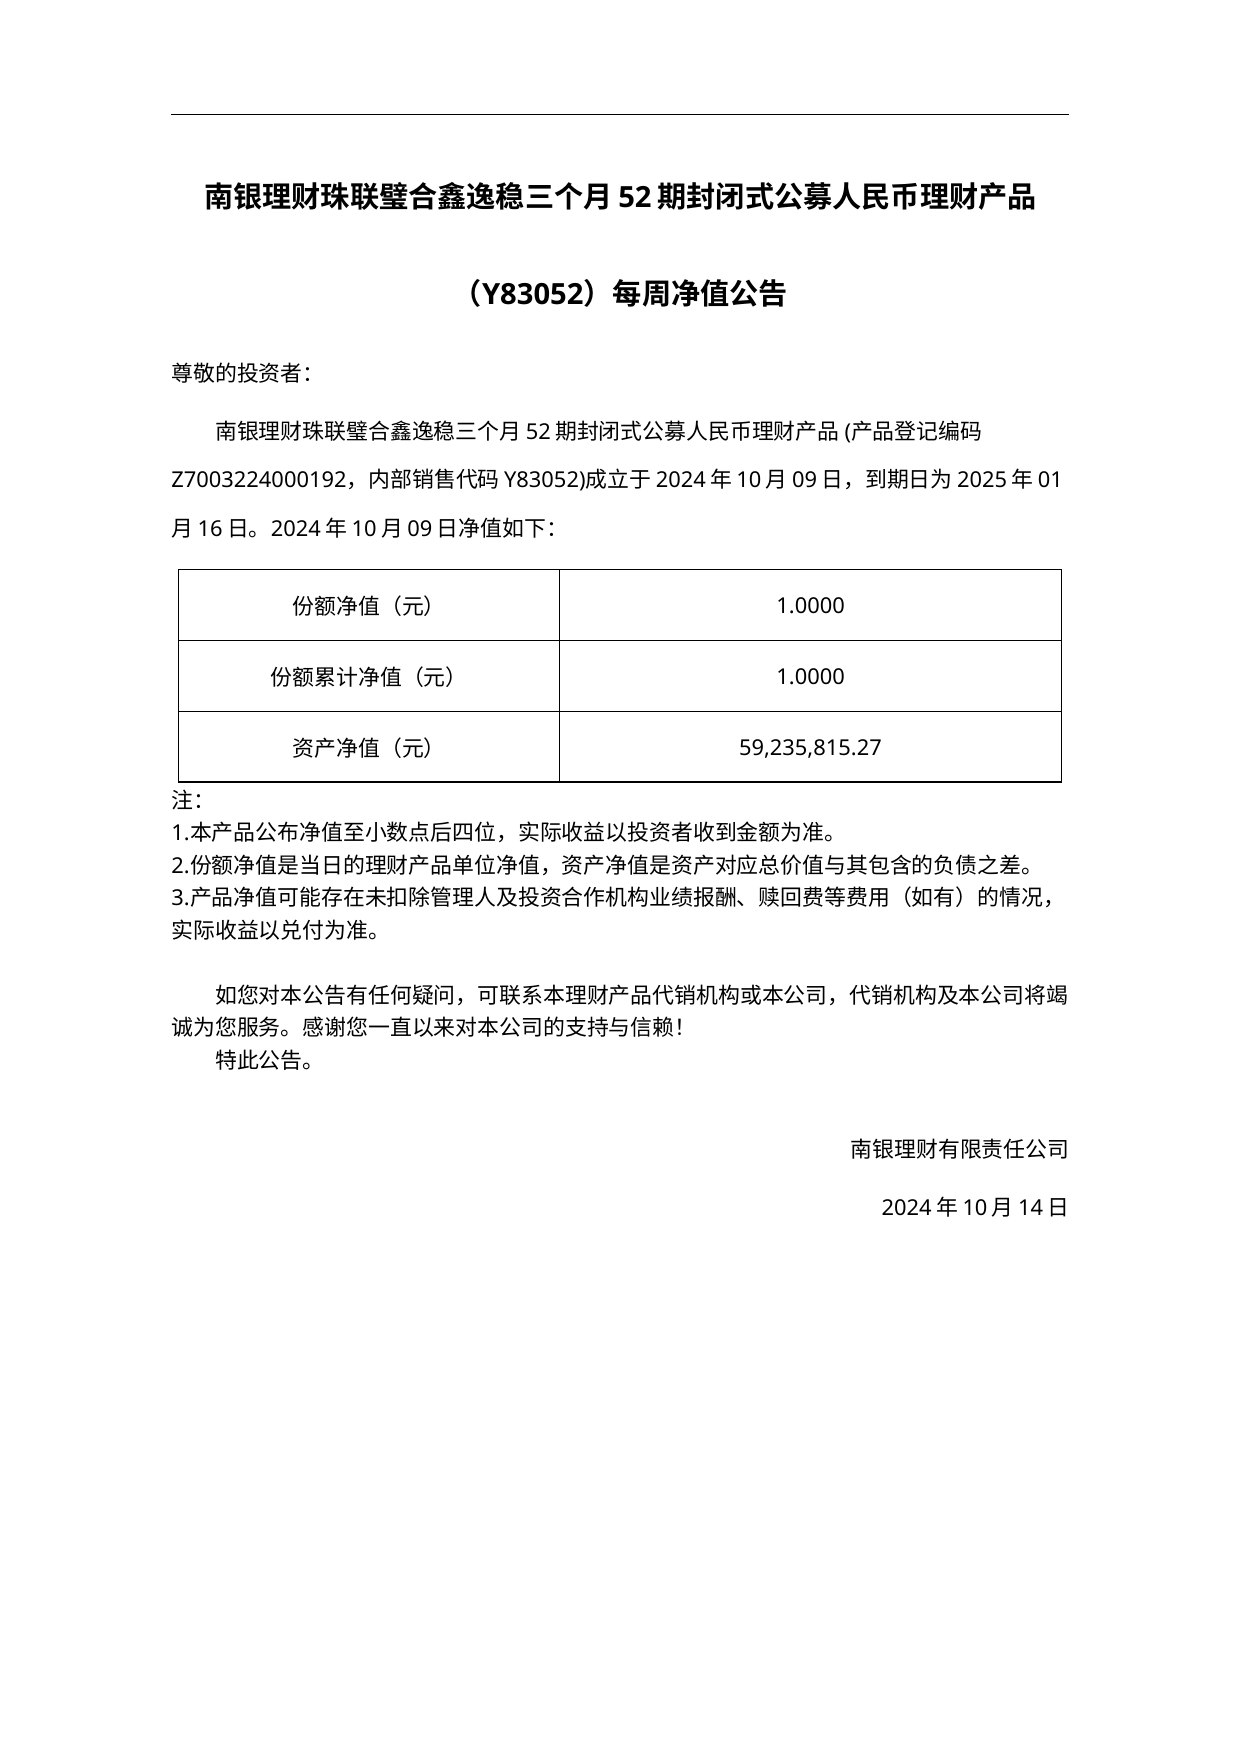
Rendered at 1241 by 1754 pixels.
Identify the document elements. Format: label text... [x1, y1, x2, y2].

text 注： [171, 782, 1069, 815]
text 特此公告。 [171, 1042, 1069, 1075]
text 2.份额净值是当日的理财产品单位净值，资产净值是资产对应总价值与其包含的负债之差。 [171, 847, 1069, 880]
text 南银理财有限责任公司 [171, 1132, 1069, 1164]
table_cell 1.0000 [560, 641, 1061, 711]
table_cell 59,235,815.27 [560, 712, 1061, 781]
table_cell 资产净值（元） [179, 712, 559, 781]
text 南银理财珠联璧合鑫逸稳三个月52期封闭式公募人民币理财产品 (产品登记编码Z7003224000192，内部销售代码Y83052)成立于2024年10月09日，到期日为2025年01月16日。2024年10月09日净值如下： [171, 413, 1069, 543]
text 3.产品净值可能存在未扣除管理人及投资合作机构业绩报酬、赎回费等费用（如有）的情况，实际收益以兑付为准。 [171, 880, 1069, 945]
text 尊敬的投资者： [171, 355, 1069, 388]
table_header 份额净值（元） [179, 570, 559, 640]
table_header 1.0000 [560, 570, 1061, 640]
text 南银理财珠联璧合鑫逸稳三个月52期封闭式公募人民币理财产品（Y83052）每周净值公告 [171, 162, 1069, 324]
text 如您对本公告有任何疑问，可联系本理财产品代销机构或本公司，代销机构及本公司将竭诚为您服务。感谢您一直以来对本公司的支持与信赖！ [171, 977, 1069, 1042]
text 1.本产品公布净值至小数点后四位，实际收益以投资者收到金额为准。 [171, 815, 1069, 847]
table_cell 份额累计净值（元） [179, 641, 559, 711]
text 2024年10月14日 [171, 1190, 1069, 1222]
